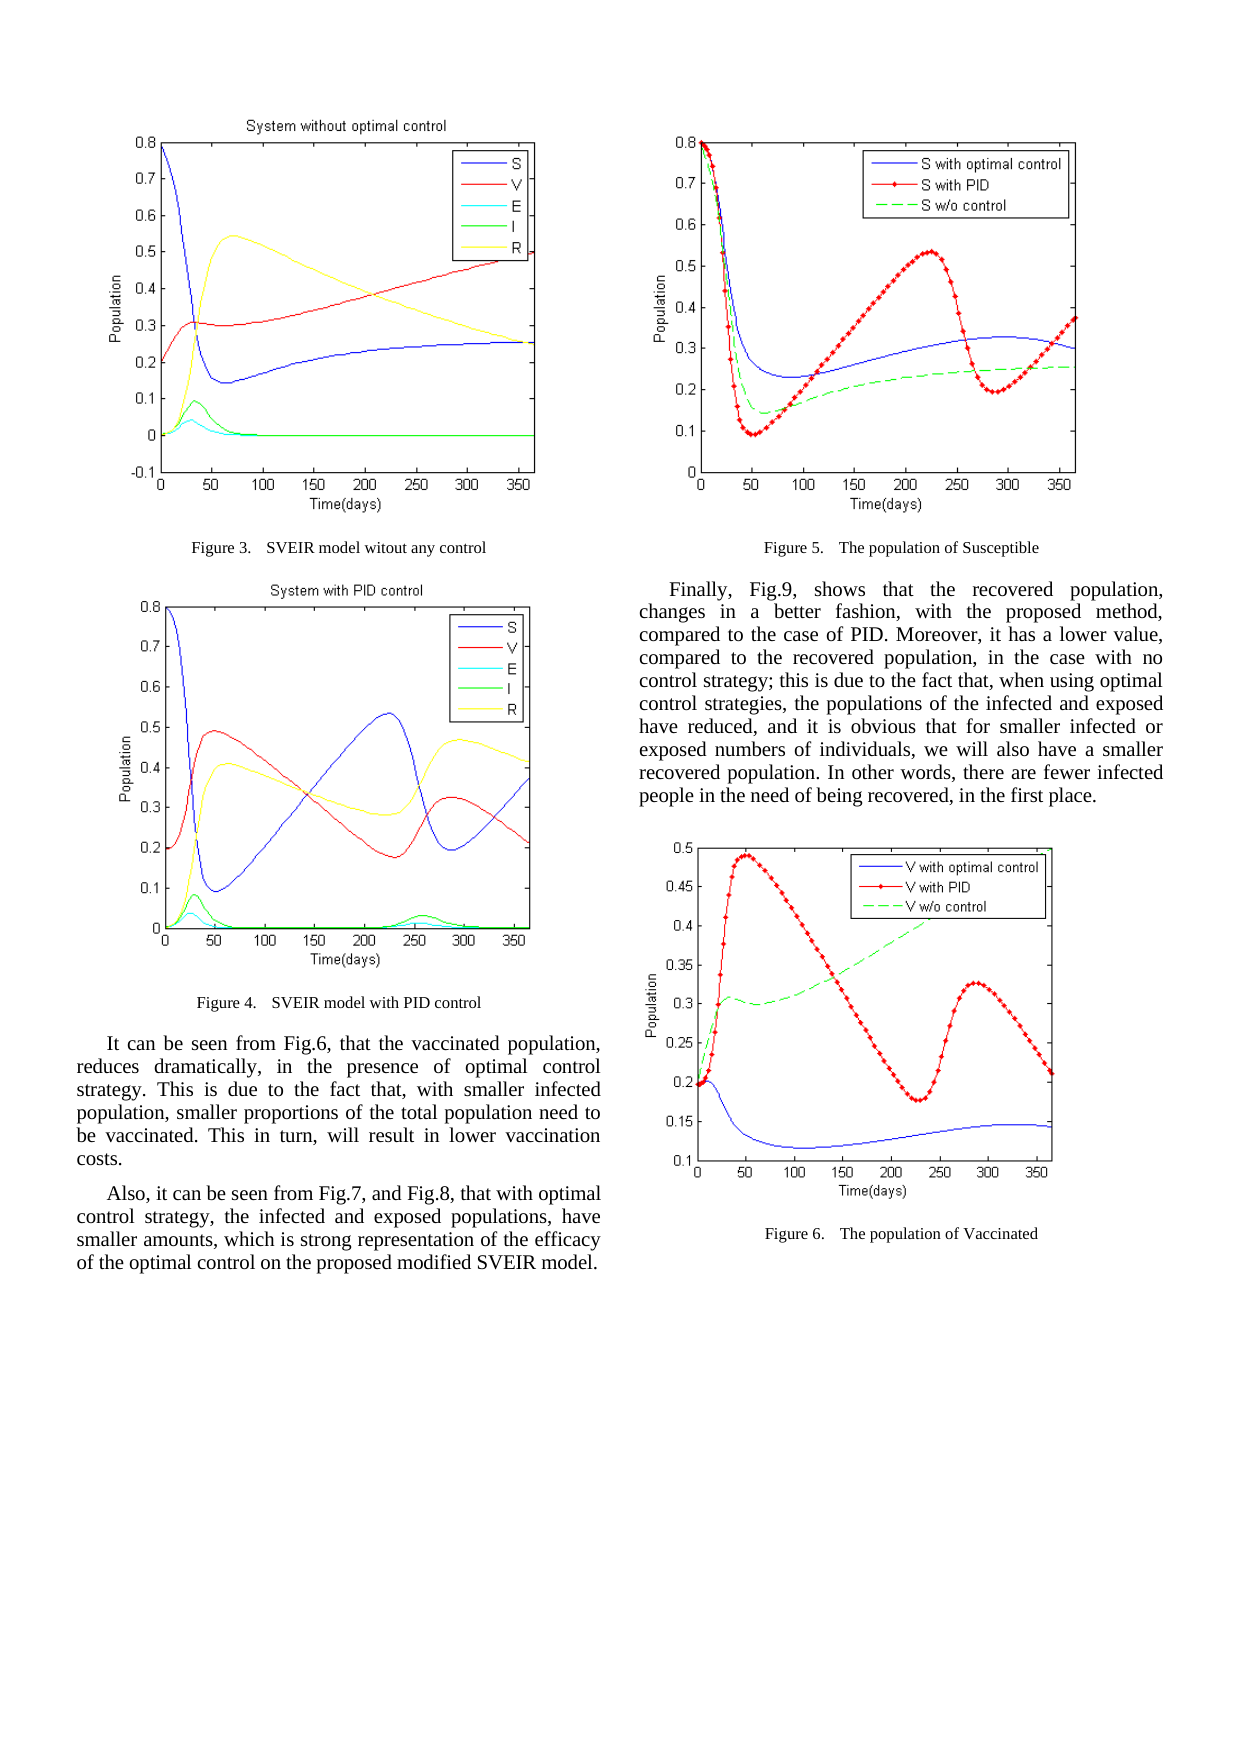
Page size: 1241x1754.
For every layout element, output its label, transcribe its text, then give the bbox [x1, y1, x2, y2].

text The population of Susceptible [639, 538, 1164, 557]
picture [98, 112, 580, 517]
text Also, it can be seen from Fig.7, and Fig.8, that with optimal control strategy, the infected and exposed populations, have smaller amounts, which is strong representation of the efficacy of the optimal control on the proposed modified SVEIR model. [76, 1182, 601, 1274]
text SVEIR model with PID control [76, 992, 601, 1012]
text Finally, Fig.9, shows that the recovered population, changes in a better fashion, with the proposed method, compared to the case of PID. Moreover, it has a lower value, compared to the recovered population, in the case with no control strategy; this is due to the fact that, when using optimal control strategies, the populations of the infected and exposed have reduced, and it is obvious that for smaller infected or exposed numbers of individuals, we will also have a smaller recovered population. In other words, there are fewer infected people in the need of being recovered, in the first place. [639, 578, 1164, 807]
text It can be seen from Fig.6, that the vaccinated population, reduces dramatically, in the presence of optimal control strategy. This is due to the fact that, with smaller infected population, smaller proportions of the total population need to be vaccinated. This in turn, will result in lower vaccination costs. [76, 1032, 601, 1170]
text SVEIR model witout any control [76, 538, 601, 557]
picture [638, 112, 1121, 517]
picture [104, 577, 574, 972]
text The population of Vaccinated [639, 1223, 1164, 1243]
picture [638, 819, 1094, 1203]
